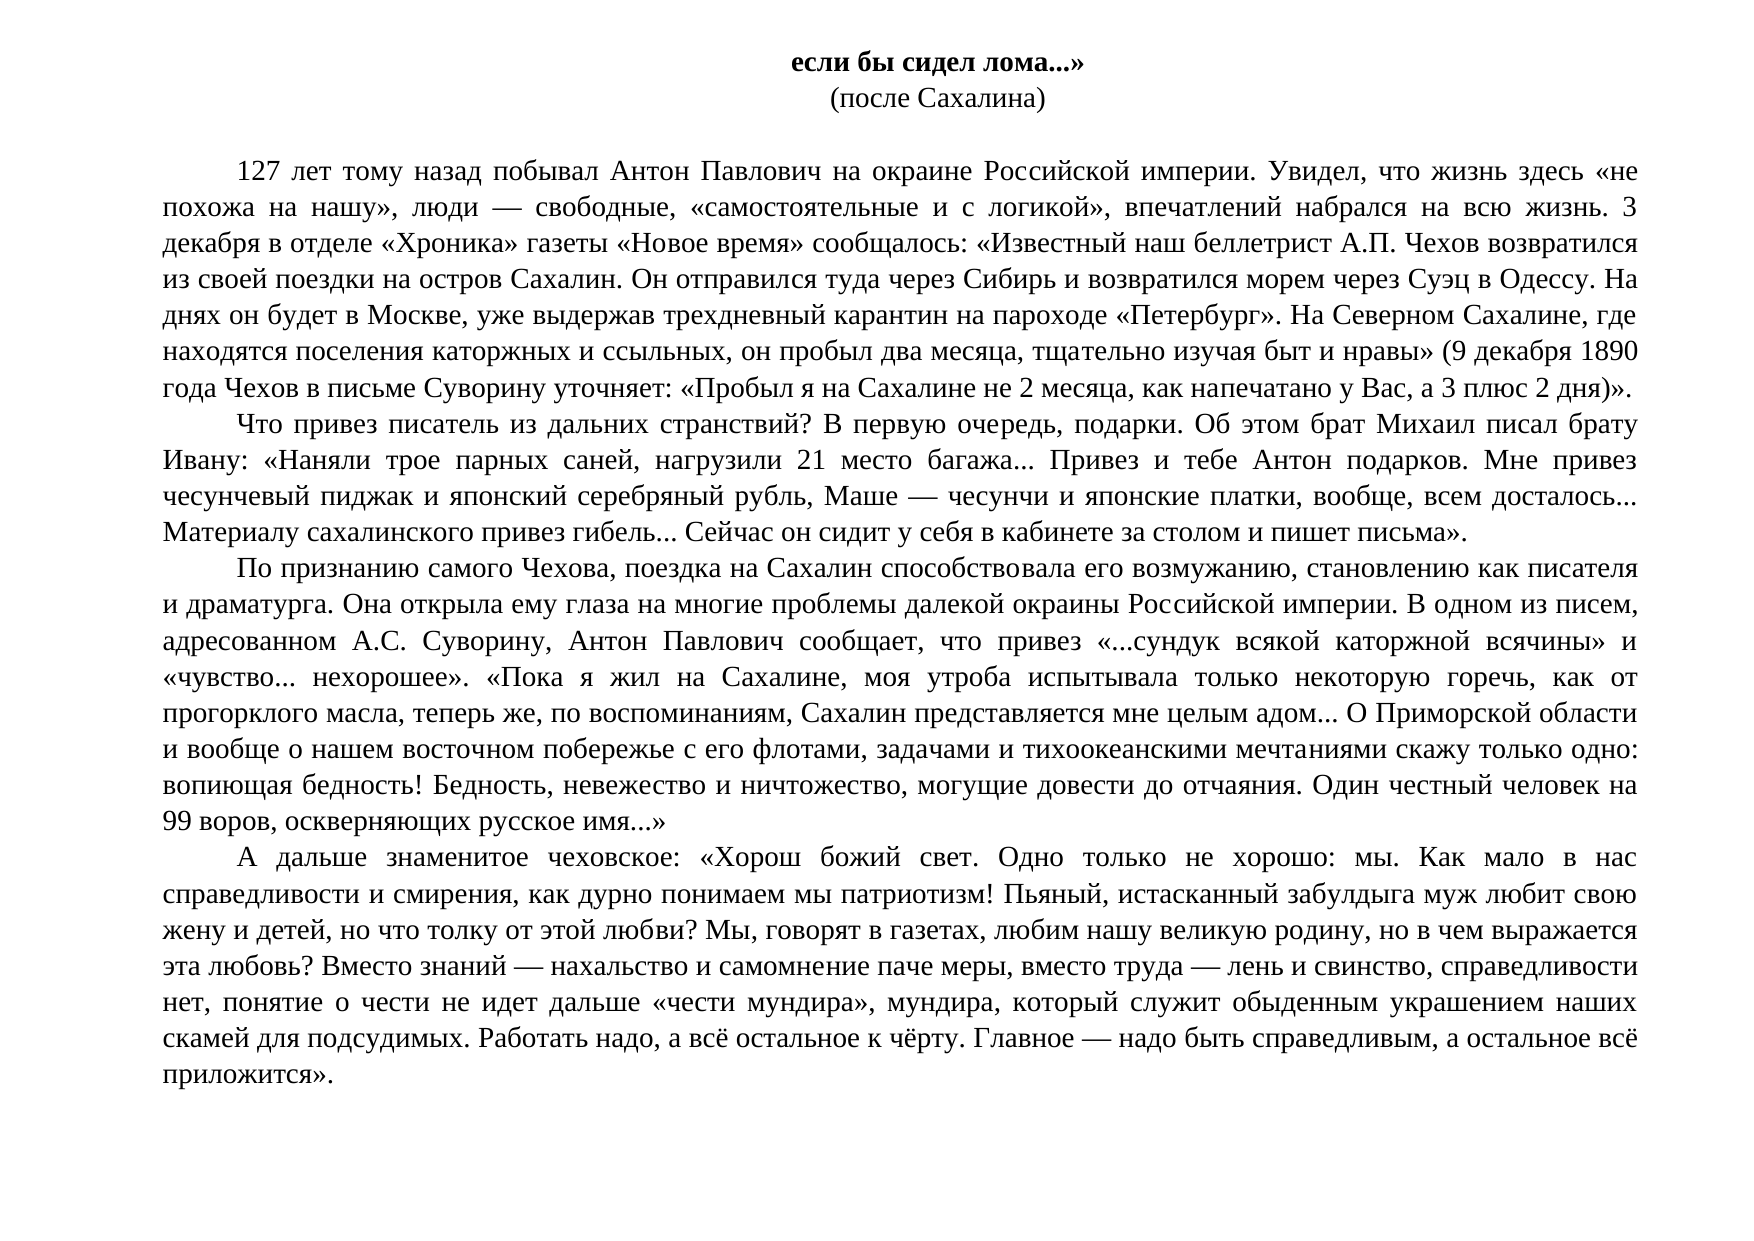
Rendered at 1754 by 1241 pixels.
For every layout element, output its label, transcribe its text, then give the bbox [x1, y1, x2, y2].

text Что привез писатель из дальних странствий? В первую очередь, подарки. Об этом брат Михаил писал брату Ивану: «Наняли трое парных саней, нагрузили 21 место багажа... Привез и тебе Антон подарков. Мне привез чесунчевый пиджак и японский серебряный рубль, Маше — чесунчи и японские платки, вообще, всем досталось... Материалу сахалинского привез гибель... Сейчас он сидит у себя в кабинете за столом и пишет письма». [162, 406, 1639, 548]
text А дальше знаменитое чеховское: «Хорош божий свет. Одно только не хорошо: мы. Как мало в нас справедливости и смирения, как дурно понимаем мы патриотизм! Пьяный, истасканный забулдыга муж любит свою жену и детей, но что толку от этой любви? Мы, говорят в газетах, любим нашу великую родину, но в чем выражается эта любовь? Вместо знаний — нахальство и самомнение паче меры, вместо труда — лень и свинство, справедливости нет, понятие о чести не идет дальше «чести мундира», мундира, который служит обыденным украшением наших скамей для подсудимых. Работать надо, а всё остальное к чёрту. Главное — надо быть справедливым, а остальное всё приложится». [162, 839, 1639, 1090]
text (после Сахалина) [162, 81, 1639, 114]
text если бы сидел лома...» [162, 44, 1639, 78]
text По признанию самого Чехова, поездка на Сахалин способствовала его возмужанию, становлению как писателя и драматурга. Она открыла ему глаза на многие проблемы далекой окраины Российской империи. В одном из писем, адресованном А.С. Суворину, Антон Павлович сообщает, что привез «...сундук всякой каторжной всячины» и «чувство... нехорошее». «Пока я жил на Сахалине, моя утроба испытывала только некоторую горечь, как от прогорклого масла, теперь же, по воспоминаниям, Сахалин представляется мне целым адом... О Приморской области и вообще о нашем восточном побережье с его флотами, задачами и тихоокеанскими мечтаниями скажу только одно: вопиющая бедность! Бедность, невежество и ничтожество, могущие довести до отчаяния. Один честный человек на 99 воров, оскверняющих русское имя...» [162, 550, 1639, 837]
text 127 лет тому назад побывал Антон Павлович на окраине Российской империи. Увидел, что жизнь здесь «не похожа на нашу», люди — свободные, «самостоятельные и с логикой», впечатлений набрался на всю жизнь. 3 декабря в отделе «Хроника» газеты «Новое время» сообщалось: «Известный наш беллетрист А.П. Чехов возвратился из своей поездки на остров Сахалин. Он отправился туда через Сибирь и возвратился морем через Суэц в Одессу. На днях он будет в Москве, уже выдержав трехдневный карантин на пароходе «Петербург». На Северном Сахалине, где находятся поселения каторжных и ссыльных, он пробыл два месяца, тщательно изучая быт и нравы» (9 декабря 1890 года Чехов в письме Суворину уточняет: «Пробыл я на Сахалине не 2 месяца, как напечатано у Вас, а 3 плюс 2 дня)». [162, 153, 1639, 403]
